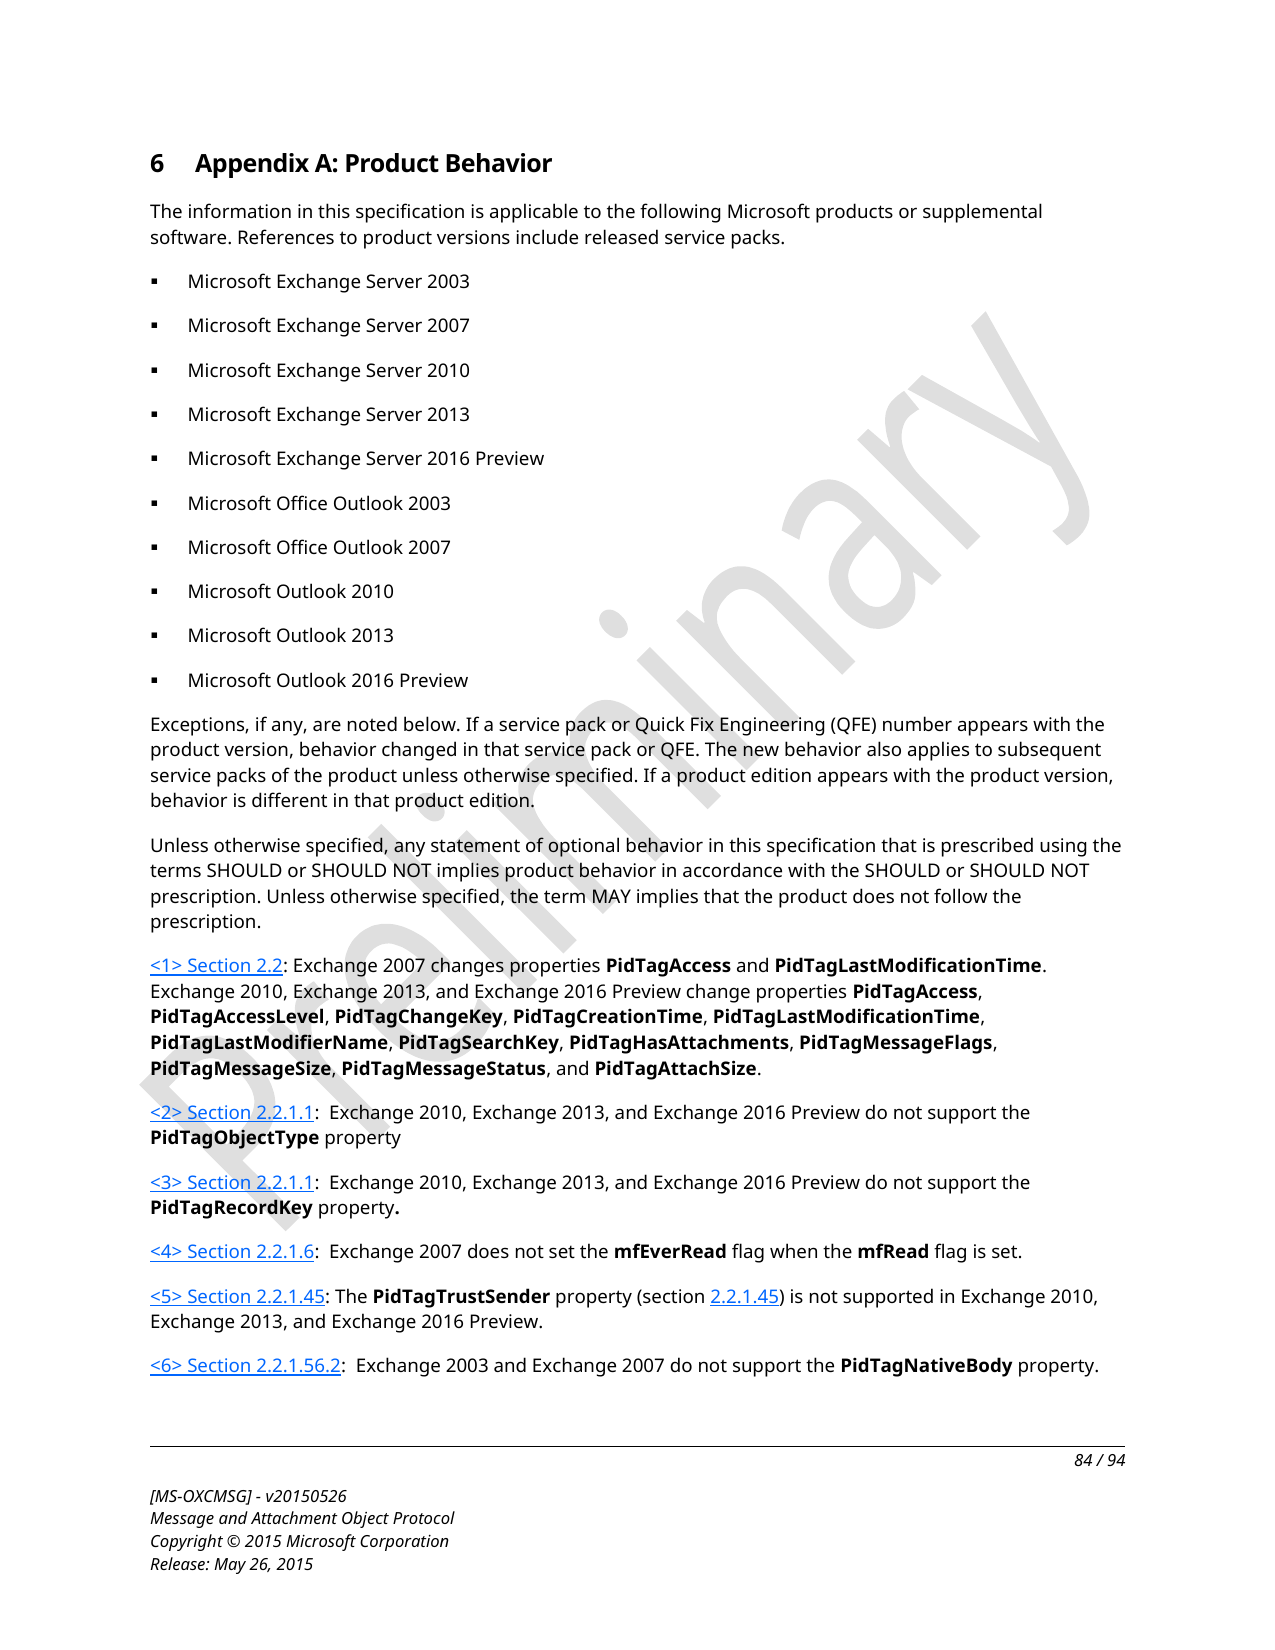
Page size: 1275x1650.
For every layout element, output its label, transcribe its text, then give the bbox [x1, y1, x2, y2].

list Microsoft Outlook 2016 Preview [150, 667, 1125, 692]
text <2> Section 2.2.1.1: Exchange 2010, Exchange 2013, and Exchange 2016 Preview do not support the PidTagObjectType property [150, 1099, 1125, 1150]
list Microsoft Outlook 2013 [150, 623, 1125, 648]
text <5> Section 2.2.1.45: The PidTagTrustSender property (section 2.2.1.45) is not supported in Exchange 2010, Exchange 2013, and Exchange 2016 Preview. [150, 1283, 1125, 1334]
list Microsoft Exchange Server 2010 [150, 357, 1125, 382]
subtitle Appendix A: Product Behavior [150, 146, 1125, 180]
text Unless otherwise specified, any statement of optional behavior in this specification that is prescribed using the terms SHOULD or SHOULD NOT implies product behavior in accordance with the SHOULD or SHOULD NOT prescription. Unless otherwise specified, the term MAY implies that the product does not follow the prescription. [150, 832, 1125, 934]
list Microsoft Exchange Server 2016 Preview [150, 446, 1125, 471]
list Microsoft Exchange Server 2007 [150, 313, 1125, 338]
text <1> Section 2.2: Exchange 2007 changes properties PidTagAccess and PidTagLastModificationTime. Exchange 2010, Exchange 2013, and Exchange 2016 Preview change properties PidTagAccess, PidTagAccessLevel, PidTagChangeKey, PidTagCreationTime, PidTagLastModificationTime, PidTagLastModifierName, PidTagSearchKey, PidTagHasAttachments, PidTagMessageFlags, PidTagMessageSize, PidTagMessageStatus, and PidTagAttachSize. [150, 953, 1125, 1080]
list Microsoft Office Outlook 2007 [150, 534, 1125, 559]
list Microsoft Office Outlook 2003 [150, 490, 1125, 515]
list Microsoft Outlook 2010 [150, 578, 1125, 604]
text <6> Section 2.2.1.56.2: Exchange 2003 and Exchange 2007 do not support the PidTagNativeBody property. [150, 1353, 1125, 1378]
text <4> Section 2.2.1.6: Exchange 2007 does not set the mfEverRead flag when the mfRead flag is set. [150, 1239, 1125, 1264]
text <3> Section 2.2.1.1: Exchange 2010, Exchange 2013, and Exchange 2016 Preview do not support the PidTagRecordKey property. [150, 1169, 1125, 1220]
list Microsoft Exchange Server 2003 [150, 268, 1125, 294]
list Microsoft Exchange Server 2013 [150, 401, 1125, 427]
text The information in this specification is applicable to the following Microsoft products or supplemental software. References to product versions include released service packs. [150, 199, 1125, 250]
text Exceptions, if any, are noted below. If a service pack or Quick Fix Engineering (QFE) number appears with the product version, behavior changed in that service pack or QFE. The new behavior also applies to subsequent service packs of the product unless otherwise specified. If a product edition appears with the product version, behavior is different in that product edition. [150, 711, 1125, 813]
